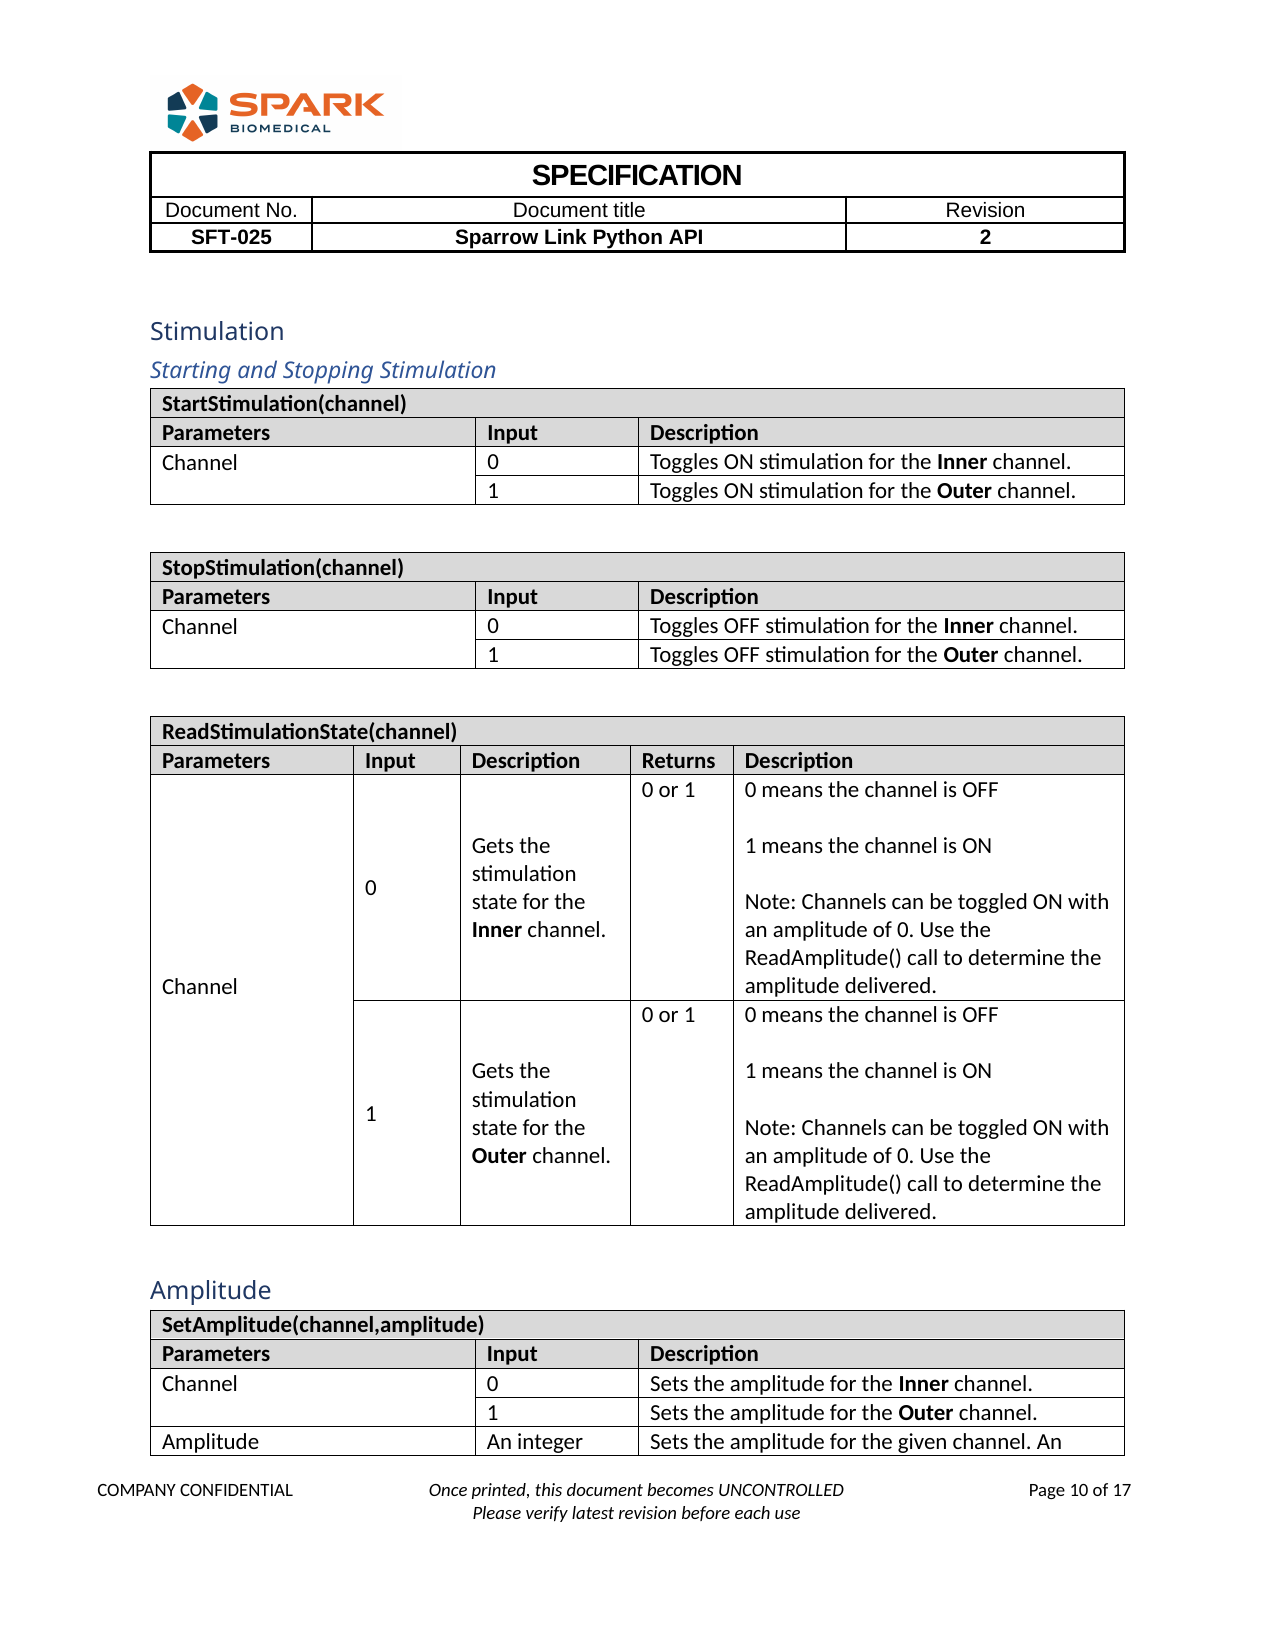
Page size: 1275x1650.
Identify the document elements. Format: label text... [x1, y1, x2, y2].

table_cell 0 [476, 1369, 638, 1397]
table_cell Channel [151, 775, 353, 1225]
subtitle Amplitude [150, 1273, 1125, 1307]
table_cell Parameters [151, 746, 353, 774]
subtitle Stimulation [150, 313, 1125, 347]
table_cell 1 [476, 640, 638, 668]
table_cell Channel [151, 611, 475, 668]
table_cell Parameters [151, 1340, 475, 1368]
picture [150, 75, 402, 151]
table_header ReadStimulationState(channel) [151, 717, 1124, 745]
table_cell Toggles OFF stimulation for the Outer channel. [639, 640, 1124, 668]
table_cell Parameters [151, 582, 475, 610]
table_cell Toggles OFF stimulation for the Inner channel. [639, 611, 1124, 639]
table_cell Parameters [151, 418, 475, 446]
table_header StopStimulation(channel) [151, 553, 1124, 581]
table_cell 0 [354, 775, 460, 999]
table_header StartStimulation(channel) [151, 389, 1124, 417]
table_cell 0 [476, 611, 638, 639]
table_cell Toggles ON stimulation for the Outer channel. [639, 476, 1124, 504]
table_cell Returns [631, 746, 733, 774]
table_cell 0 means the channel is OFF 1 means the channel is ON Note: Channels can be toggled ON with an amplitude of 0. Use the ReadAmplitude() call to determine the amplitude delivered. [734, 1001, 1124, 1225]
table_cell 0 or 1 [631, 1001, 733, 1225]
table_cell Input [476, 418, 638, 446]
table_cell Description [639, 418, 1124, 446]
table_cell Amplitude [151, 1427, 475, 1455]
table_cell 1 [354, 1001, 460, 1225]
subtitle Starting and Stopping Stimulation [150, 354, 1125, 385]
table_cell 0 or 1 [631, 775, 733, 999]
table_cell Description [461, 746, 630, 774]
table_header SetAmplitude(channel,amplitude) [151, 1311, 1124, 1338]
table_cell Input [476, 582, 638, 610]
table_cell Toggles ON stimulation for the Inner channel. [639, 447, 1124, 475]
table_cell Gets the stimulation state for the Outer channel. [461, 1001, 630, 1225]
table_cell 0 [476, 447, 638, 475]
table_cell 1 [476, 476, 638, 504]
table_cell Channel [151, 447, 475, 504]
table_cell 1 [476, 1398, 638, 1426]
table_cell An integer from 0-50. [476, 1427, 638, 1455]
table_cell Channel [151, 1369, 475, 1426]
table_cell Sets the amplitude for the Inner channel. [639, 1369, 1124, 1397]
table_cell Gets the stimulation state for the Inner channel. [461, 775, 630, 999]
table_cell Input [354, 746, 460, 774]
table_cell 0 means the channel is OFF 1 means the channel is ON Note: Channels can be toggled ON with an amplitude of 0. Use the ReadAmplitude() call to determine the amplitude delivered. [734, 775, 1124, 999]
table_cell Input [476, 1340, 638, 1368]
table_cell Description [734, 746, 1124, 774]
table_cell Description [639, 1340, 1124, 1368]
table_cell Sets the amplitude for the Outer channel. [639, 1398, 1124, 1426]
table_cell Description [639, 582, 1124, 610]
